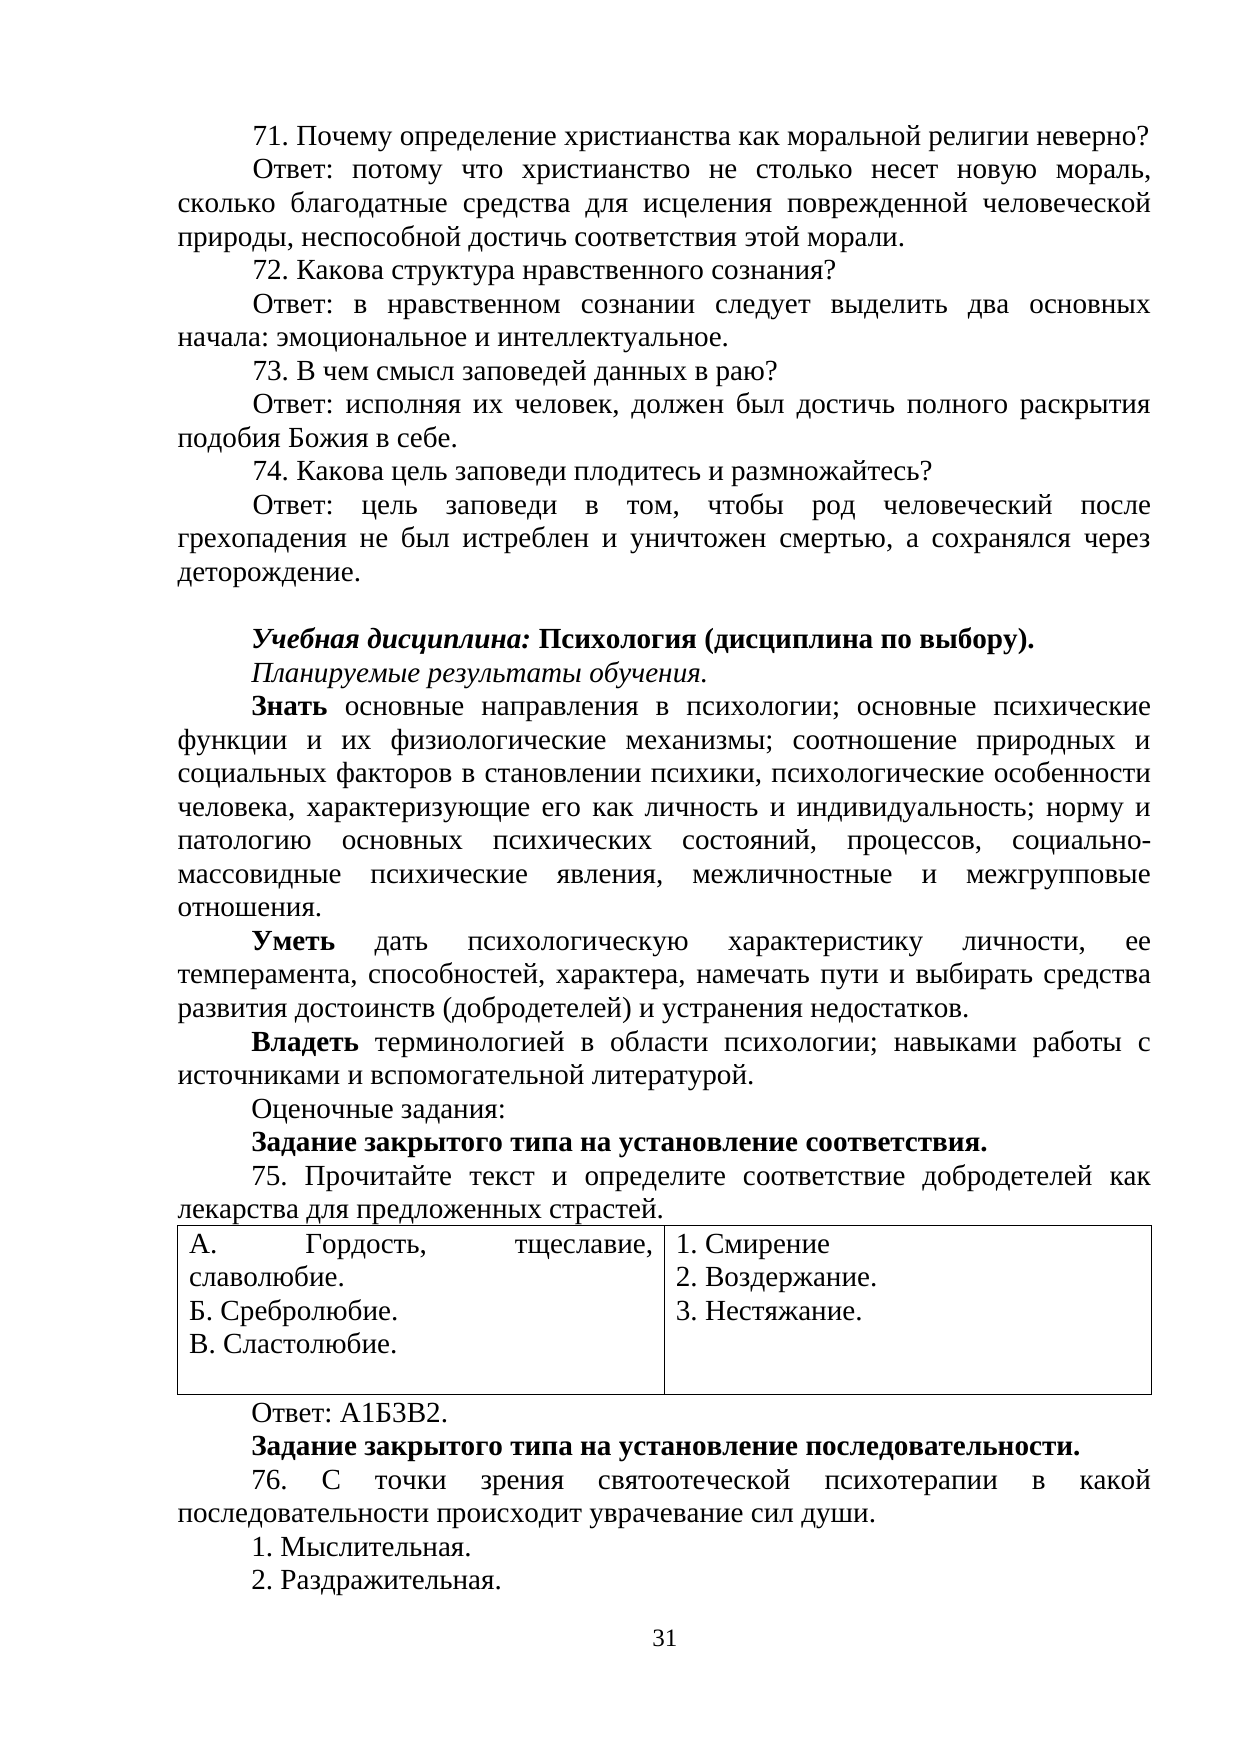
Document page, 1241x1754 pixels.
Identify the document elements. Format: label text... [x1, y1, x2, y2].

text Уметь дать психологическую характеристику личности, ее темперамента, способностей, характера, намечать пути и выбирать средства развития достоинств (добродетелей) и устранения недостатков. [177, 923, 1152, 1024]
text Планируемые результаты обучения. [177, 655, 1152, 688]
text 2. Раздражительная. [177, 1562, 1152, 1596]
text Задание закрытого типа на установление соответствия. [177, 1124, 1152, 1158]
text 76. С точки зрения святоотеческой психотерапии в какой последовательности происходит уврачевание сил души. [177, 1462, 1152, 1529]
text Ответ: потому что христианство не столько несет новую мораль, сколько благодатные средства для исцеления поврежденной человеческой природы, неспособной достичь соответствия этой морали. [177, 152, 1152, 252]
text Ответ: цель заповеди в том, чтобы род человеческий после грехопадения не был истреблен и уничтожен смертью, а сохранялся через деторождение. [177, 487, 1152, 588]
text 71. Почему определение христианства как моральной религии неверно? [177, 118, 1152, 152]
text Ответ: А1Б3В2. [177, 1395, 1152, 1428]
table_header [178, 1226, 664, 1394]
text Ответ: исполняя их человек, должен был достичь полного раскрытия подобия Божия в себе. [177, 386, 1152, 453]
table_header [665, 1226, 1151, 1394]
text 74. Какова цель заповеди плодитесь и размножайтесь? [177, 453, 1152, 487]
text Оценочные задания: [177, 1091, 1152, 1124]
text 72. Какова структура нравственного сознания? [177, 252, 1152, 286]
text Задание закрытого типа на установление последовательности. [177, 1428, 1152, 1462]
text 1. Мыслительная. [177, 1529, 1152, 1562]
text Владеть терминологией в области психологии; навыками работы с источниками и вспомогательной литературой. [177, 1024, 1152, 1091]
text Ответ: в нравственном сознании следует выделить два основных начала: эмоциональное и интеллектуальное. [177, 286, 1152, 353]
text 75. Прочитайте текст и определите соответствие добродетелей как лекарства для предложенных страстей. [177, 1158, 1152, 1225]
text Учебная дисциплина: Психология (дисциплина по выбору). [177, 621, 1152, 655]
text 73. В чем смысл заповедей данных в раю? [177, 353, 1152, 386]
text Знать основные направления в психологии; основные психические функции и их физиологические механизмы; соотношение природных и социальных факторов в становлении психики, психологические особенности человека, характеризующие его как личность и индивидуальность; норму и патологию основных психических состояний, процессов, социально-массовидные психические явления, межличностные и межгрупповые отношения. [177, 688, 1152, 923]
